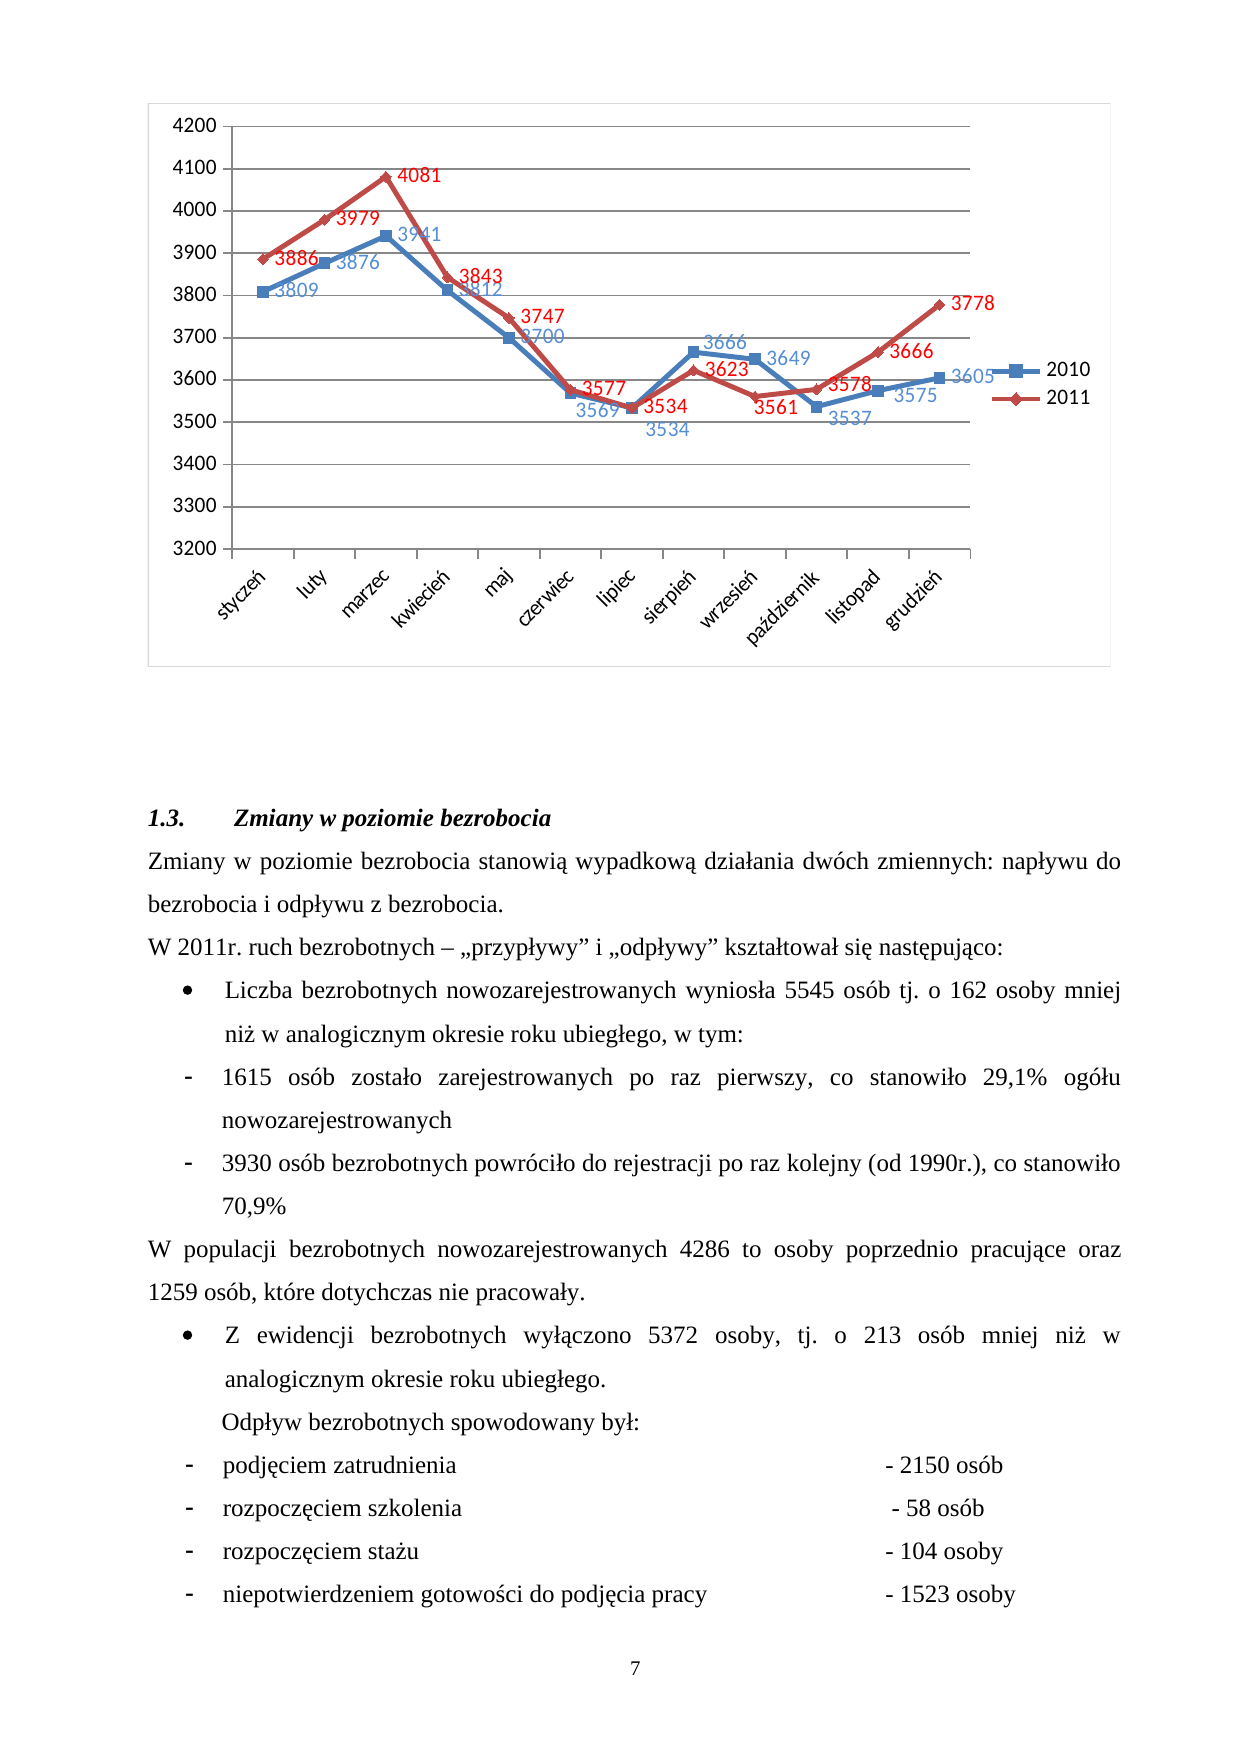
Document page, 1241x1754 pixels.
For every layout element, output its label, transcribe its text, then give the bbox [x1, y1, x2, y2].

list Z ewidencji bezrobotnych wyłączono 5372 osoby, tj. o 213 osób mniej niż w analogicznym okresie roku ubiegłego. [183, 1321, 1122, 1392]
list rozpoczęciem szkolenia - 58 osób [185, 1493, 1122, 1522]
list niepotwierdzeniem gotowości do podjęcia pracy - 1523 osoby [185, 1579, 1122, 1608]
text Zmiany w poziomie bezrobocia stanowią wypadkową działania dwóch zmiennych: napływu do bezrobocia i odpływu z bezrobocia. [148, 846, 1122, 918]
text Odpływ bezrobotnych spowodowany był: [221, 1407, 1122, 1436]
list Zmiany w poziomie bezrobocia [148, 803, 1122, 832]
list 1615 osób zostało zarejestrowanych po raz pierwszy, co stanowiło 29,1% ogółu nowozarejestrowanych [184, 1062, 1122, 1134]
list Liczba bezrobotnych nowozarejestrowanych wyniosła 5545 osób tj. o 162 osoby mniej niż w analogicznym okresie roku ubiegłego, w tym: [183, 976, 1122, 1047]
text W 2011r. ruch bezrobotnych – „przypływy” i „odpływy” kształtował się następująco: [148, 932, 1122, 961]
list 3930 osób bezrobotnych powróciło do rejestracji po raz kolejny (od 1990r.), co stanowiło 70,9% [184, 1148, 1122, 1220]
list podjęciem zatrudnienia - 2150 osób [185, 1450, 1122, 1479]
list rozpoczęciem stażu - 104 osoby [185, 1536, 1122, 1565]
text W populacji bezrobotnych nowozarejestrowanych 4286 to osoby poprzednio pracujące oraz 1259 osób, które dotychczas nie pracowały. [148, 1234, 1122, 1306]
